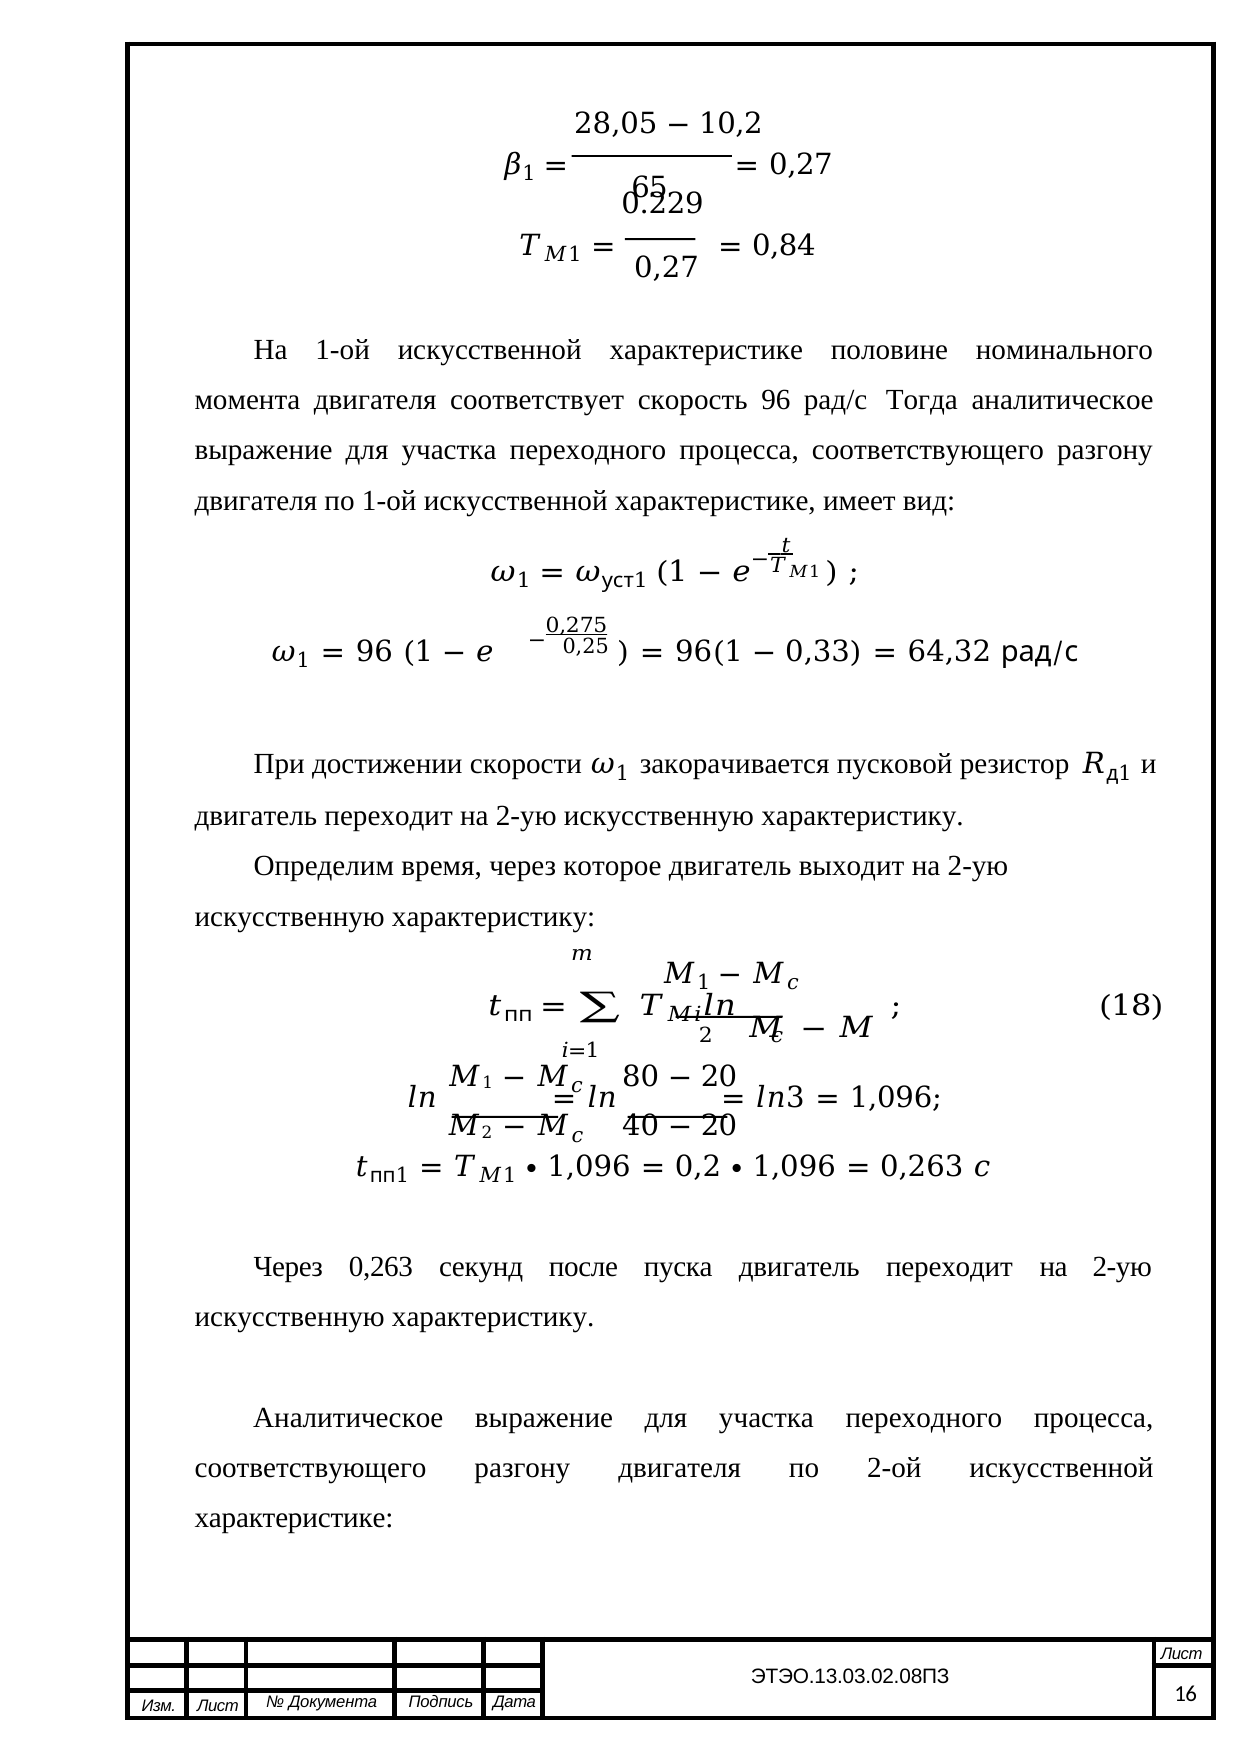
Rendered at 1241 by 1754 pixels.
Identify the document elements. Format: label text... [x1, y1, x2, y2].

table_cell [397, 1642, 481, 1663]
table_cell [130, 1642, 184, 1663]
table_cell № Документа [248, 1693, 392, 1716]
table_cell Лист [1156, 1642, 1211, 1663]
table_cell [130, 1668, 184, 1688]
table_cell [248, 1642, 392, 1663]
table_cell Подпись [397, 1693, 481, 1716]
table_cell [248, 1668, 392, 1688]
table_cell Дата [486, 1693, 540, 1716]
table_cell [189, 1668, 244, 1688]
table_cell Изм. [130, 1693, 184, 1716]
table_cell [486, 1642, 540, 1663]
table_cell [486, 1668, 540, 1688]
table_cell 16 [1156, 1668, 1211, 1716]
table_cell [189, 1642, 244, 1663]
table_cell ЭТЭО.13.03.02.08ПЗ [545, 1642, 1152, 1716]
table_cell Лист [189, 1693, 244, 1716]
table_header 28,05 − 10,2 𝛽1 = 65 = 0,27 0.229 𝑇𝑀1 = 0,27 = 0,84 На 1-ой искусственной характеристике половине номинального момента двигателя соответствует скорость 96 рад/с Тогда аналитическое выражение для участка переходного процесса, соответствующего разгону двигателя по 1-ой искусственной характеристике, имеет вид: − 𝑡 𝜔1 = 𝜔уст1 (1 − 𝑒 𝑇𝑀1 ) ; −0,275 𝜔1 = 96 (1 − 𝑒 0,25 ) = 96(1 − 0,33) = 64,32 рад/с При достижении скорости 𝜔1 закорачивается пусковой резистор 𝑅д1 и двигатель переходит на 2-ую искусственную характеристику. Определим время, через которое двигатель выходит на 2-ую искусственную характеристику: 𝑚 𝑀1 − 𝑀𝑐 𝑡пп = ∑ 𝑇𝑀𝑖𝑙𝑛 𝑀 − 𝑀 ; (18) 𝑖=1 2 𝑐 𝑀1 − 𝑀𝑐 80 − 20 𝑙𝑛 = 𝑙𝑛 = 𝑙𝑛3 = 1,096; 𝑀2 − 𝑀𝑐 40 − 20 𝑡пп1 = 𝑇𝑀1 ∙ 1,096 = 0,2 ∙ 1,096 = 0,263 𝑐 Через 0,263 секунд после пуска двигатель переходит на 2-ую искусственную характеристику. Аналитическое выражение для участка переходного процесса, соответствующего разгону двигателя по 2-ой искусственной характеристике: [130, 46, 1211, 1637]
table_cell [397, 1668, 481, 1688]
